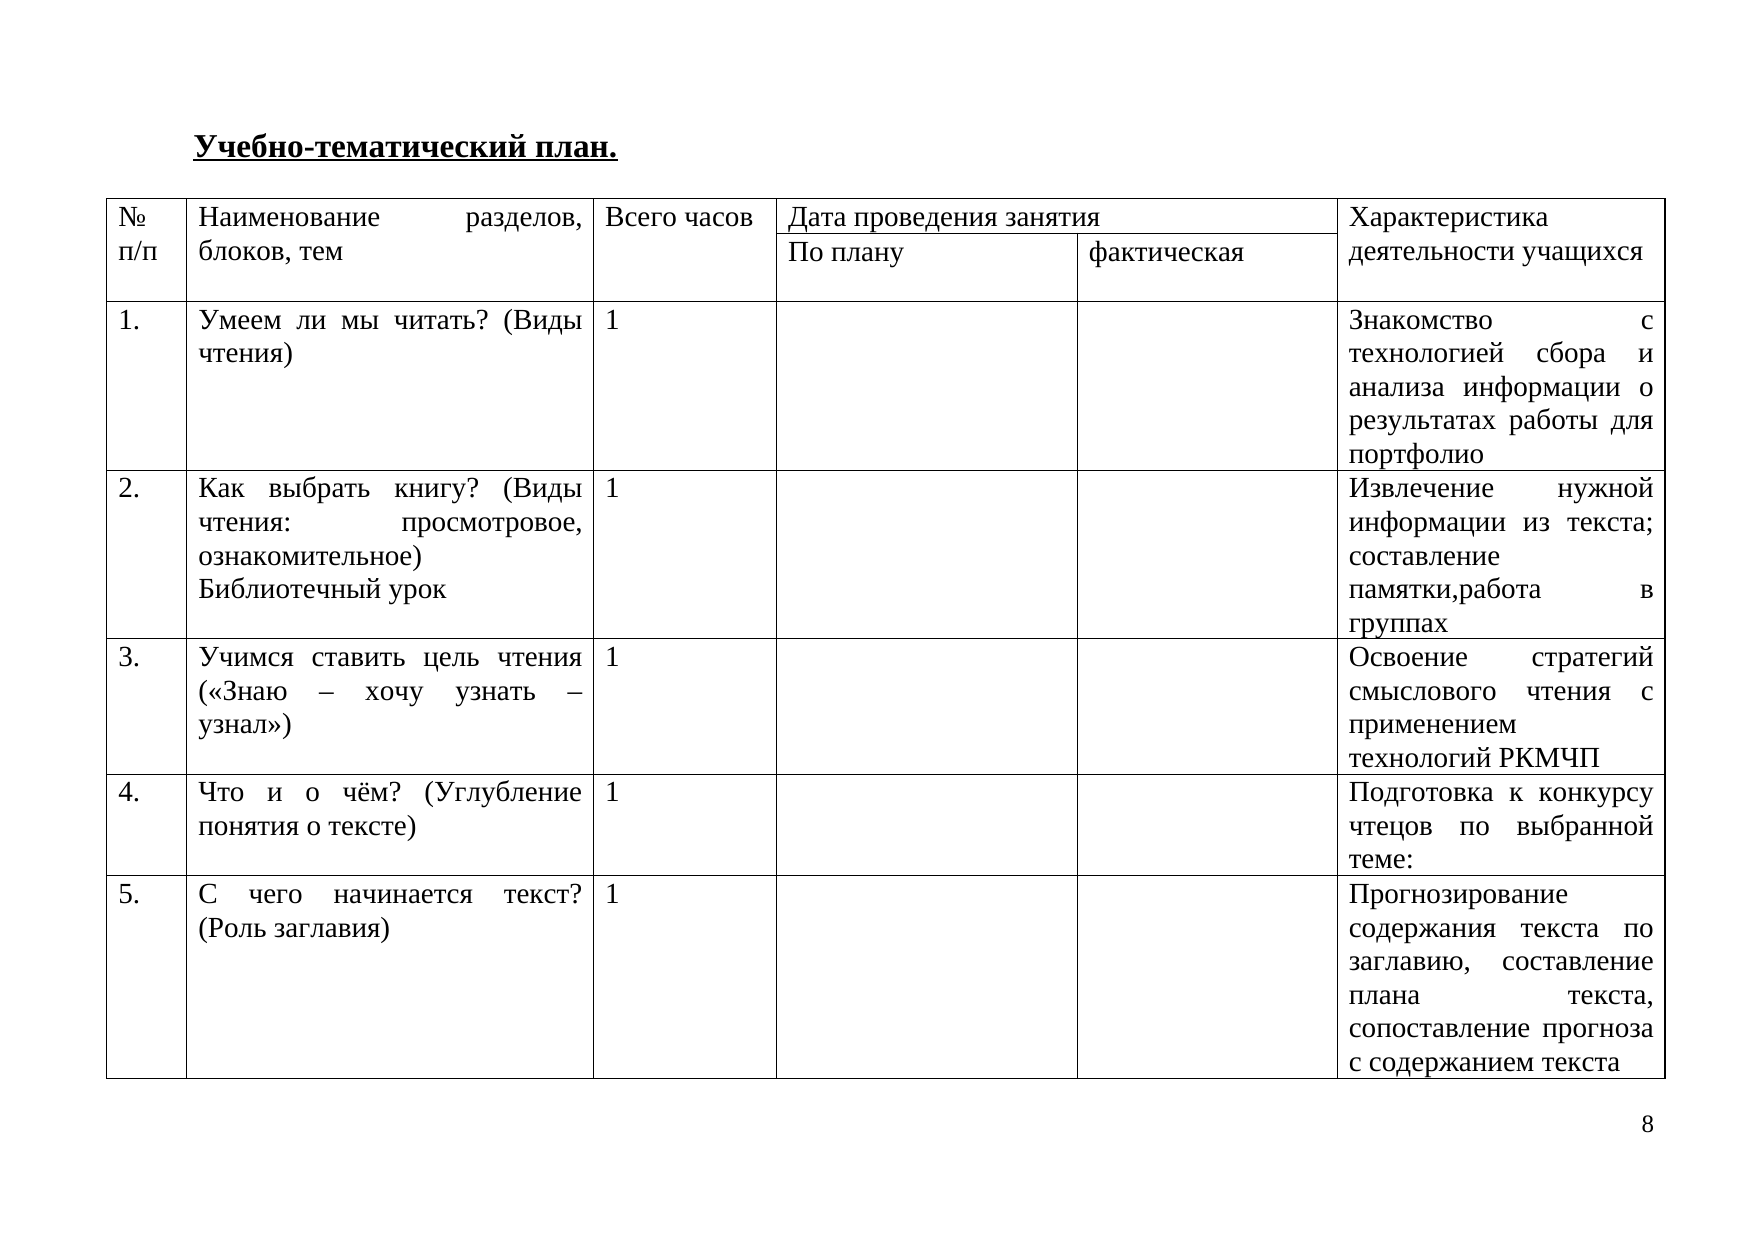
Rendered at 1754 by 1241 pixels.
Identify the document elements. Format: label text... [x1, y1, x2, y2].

table_cell [107, 775, 186, 875]
table_cell [777, 775, 1077, 875]
table_cell 1 [594, 639, 776, 773]
table_cell [107, 471, 186, 638]
table_cell Умеем ли мы читать? (Виды чтения) [187, 302, 593, 469]
table_cell Освоение стратегий смыслового чтения с применением технологий РКМЧП [1338, 639, 1664, 773]
table_cell [107, 302, 186, 469]
table_cell [107, 876, 186, 1077]
table_header Наименование разделов, блоков, тем [187, 199, 593, 301]
table_cell С чего начинается текст? (Роль заглавия) [187, 876, 593, 1077]
table_cell 1 [594, 775, 776, 875]
table_cell Знакомство с технологией сбора и анализа информации о результатах работы для портфолио [1338, 302, 1664, 469]
table_cell Извлечение нужной информации из текста; составление памятки,работа в группах [1338, 471, 1664, 638]
table_cell Подготовка к конкурсу чтецов по выбранной теме: [1338, 775, 1664, 875]
table_cell 1 [594, 876, 776, 1077]
table_header Дата проведения занятия [777, 199, 1337, 233]
table_cell Прогнозирование содержания текста по заглавию, составление плана текста, сопоставление прогноза с содержанием текста [1338, 876, 1664, 1077]
table_cell [107, 639, 186, 773]
table_cell [1078, 471, 1337, 638]
table_cell [777, 302, 1077, 469]
table_cell 1 [594, 302, 776, 469]
table_cell [1078, 876, 1337, 1077]
table_header Всего часов [594, 199, 776, 301]
table_cell [777, 471, 1077, 638]
table_cell [1078, 775, 1337, 875]
table_cell фактическая [1078, 234, 1337, 301]
table_header Характеристика деятельности учащихся [1338, 199, 1664, 301]
table_cell [777, 876, 1077, 1077]
table_cell Что и о чём? (Углубление понятия о тексте) [187, 775, 593, 875]
table_header № п/п [107, 199, 186, 301]
text Учебно-тематический план. [193, 126, 1654, 164]
table_cell Учимся ставить цель чтения («Знаю – хочу узнать – узнал») [187, 639, 593, 773]
table_cell 1 [594, 471, 776, 638]
table_cell [777, 639, 1077, 773]
table_cell [1078, 302, 1337, 469]
table_cell По плану [777, 234, 1077, 301]
table_cell Как выбрать книгу? (Виды чтения: просмотровое, ознакомительное) Библиотечный урок [187, 471, 593, 638]
table_cell [1078, 639, 1337, 773]
